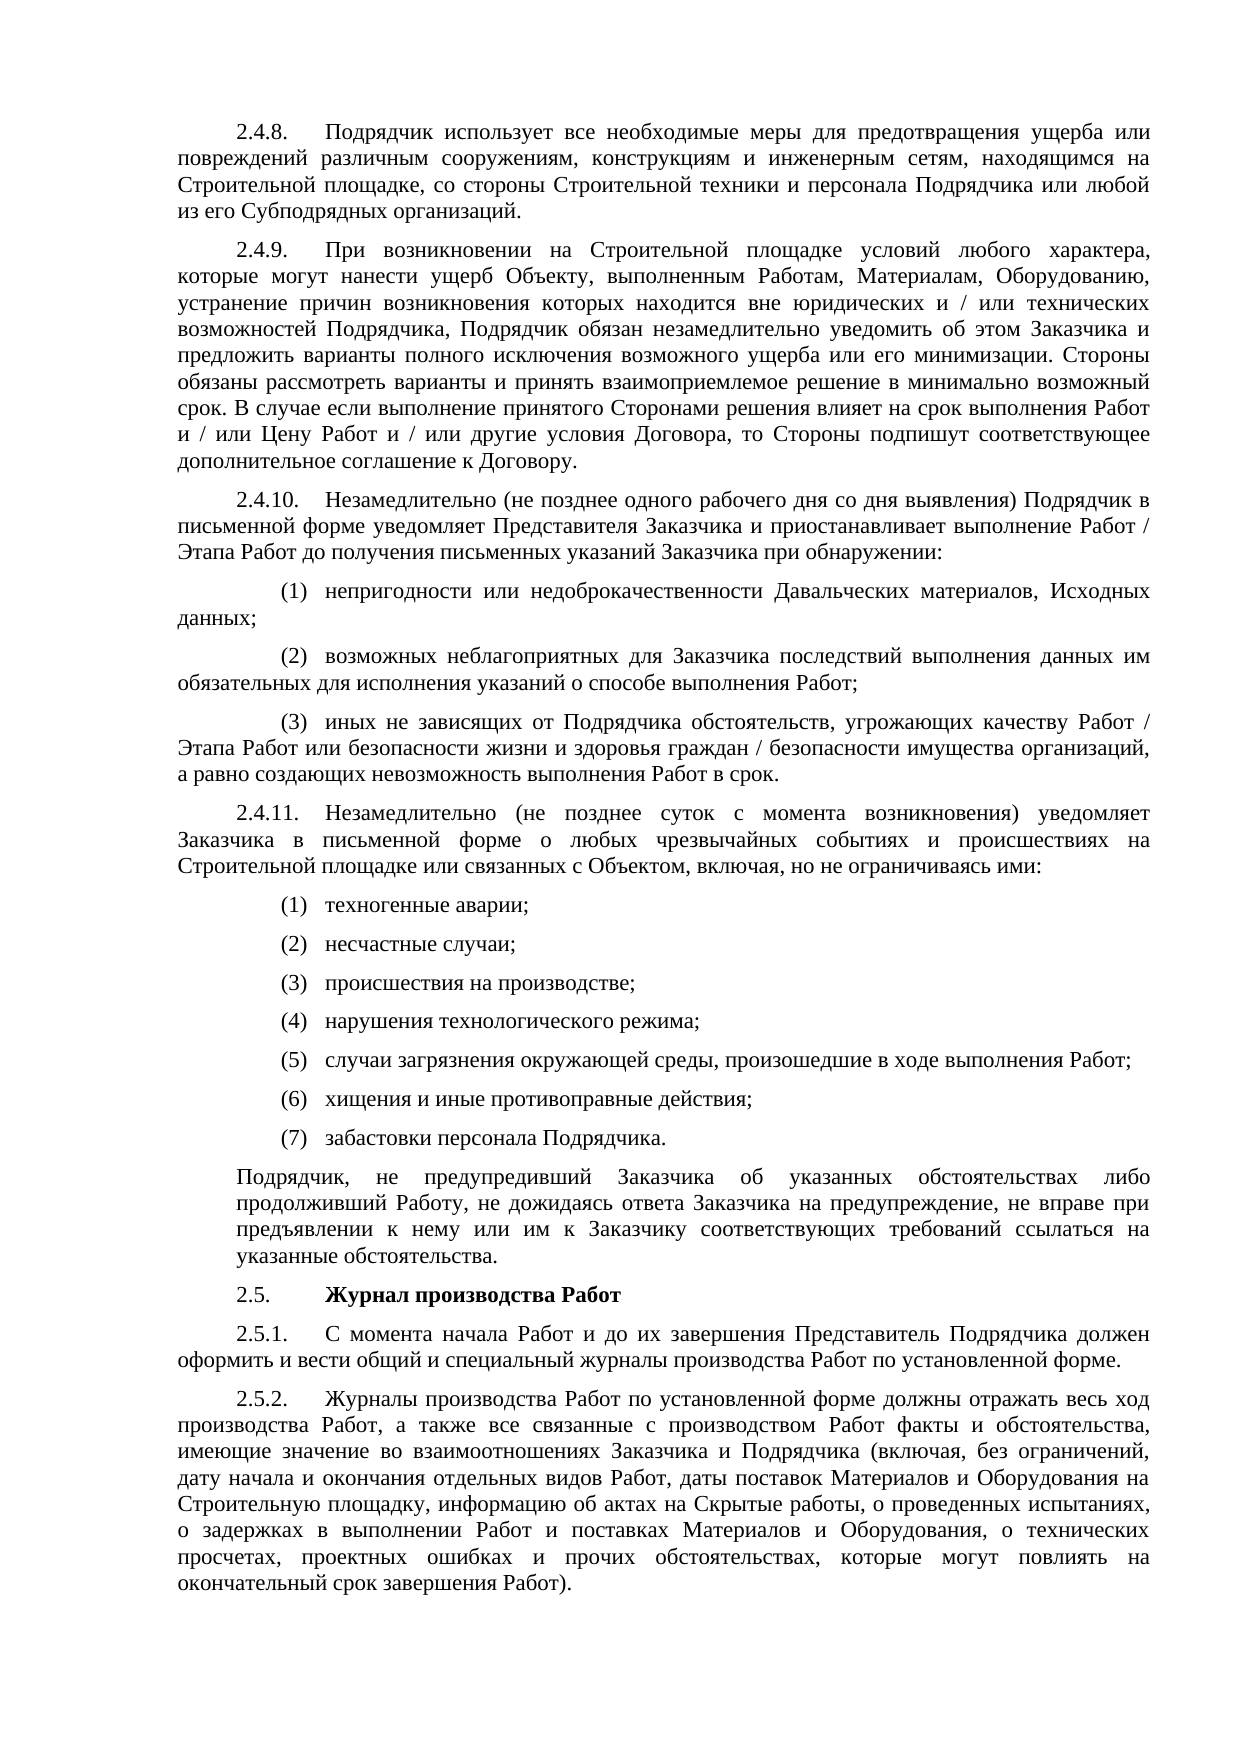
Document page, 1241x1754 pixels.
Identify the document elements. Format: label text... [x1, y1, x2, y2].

text иных не зависящих от Подрядчика обстоятельств, угрожающих качеству Работ / Этапа Работ или безопасности жизни и здоровья граждан / безопасности имущества организаций, а равно создающих невозможность выполнения Работ в срок. [177, 708, 1152, 787]
text забастовки персонала Подрядчика. [177, 1124, 1152, 1150]
text Незамедлительно (не позднее суток с момента возникновения) уведомляет Заказчика в письменной форме о любых чрезвычайных событиях и происшествиях на Строительной площадке или связанных с Объектом, включая, но не ограничиваясь ими: [177, 799, 1152, 878]
text случаи загрязнения окружающей среды, произошедшие в ходе выполнения Работ; [177, 1046, 1152, 1073]
text Незамедлительно (не позднее одного рабочего дня со дня выявления) Подрядчик в письменной форме уведомляет Представителя Заказчика и приостанавливает выполнение Работ / Этапа Работ до получения письменных указаний Заказчика при обнаружении: [177, 486, 1152, 565]
text непригодности или недоброкачественности Давальческих материалов, Исходных данных; [177, 577, 1152, 630]
text возможных неблагоприятных для Заказчика последствий выполнения данных им обязательных для исполнения указаний о способе выполнения Работ; [177, 642, 1152, 695]
text Журналы производства Работ по установленной форме должны отражать весь ход производства Работ, а также все связанные с производством Работ факты и обстоятельства, имеющие значение во взаимоотношениях Заказчика и Подрядчика (включая, без ограничений, дату начала и окончания отдельных видов Работ, даты поставок Материалов и Оборудования на Строительную площадку, информацию об актах на Скрытые работы, о проведенных испытаниях, о задержках в выполнении Работ и поставках Материалов и Оборудования, о технических просчетах, проектных ошибках и прочих обстоятельствах, которые могут повлиять на окончательный срок завершения Работ). [177, 1385, 1152, 1596]
text хищения и иные противоправные действия; [177, 1085, 1152, 1111]
text происшествия на производстве; [177, 968, 1152, 995]
text техногенные аварии; [177, 891, 1152, 917]
text Журнал производства Работ [177, 1281, 1152, 1307]
text С момента начала Работ и до их завершения Представитель Подрядчика должен оформить и вести общий и специальный журналы производства Работ по установленной форме. [177, 1319, 1152, 1372]
text При возникновении на Строительной площадке условий любого характера, которые могут нанести ущерб Объекту, выполненным Работам, Материалам, Оборудованию, устранение причин возникновения которых находится вне юридических и / или технических возможностей Подрядчика, Подрядчик обязан незамедлительно уведомить об этом Заказчика и предложить варианты полного исключения возможного ущерба или его минимизации. Стороны обязаны рассмотреть варианты и принять взаимоприемлемое решение в минимально возможный срок. В случае если выполнение принятого Сторонами решения влияет на срок выполнения Работ и / или Цену Работ и / или другие условия Договора, то Стороны подпишут соответствующее дополнительное соглашение к Договору. [177, 236, 1152, 473]
text несчастные случаи; [177, 930, 1152, 956]
text Подрядчик использует все необходимые меры для предотвращения ущерба или повреждений различным сооружениям, конструкциям и инженерным сетям, находящимся на Строительной площадке, со стороны Строительной техники и персонала Подрядчика или любой из его Субподрядных организаций. [177, 118, 1152, 223]
list Подрядчик, не предупредивший Заказчика об указанных обстоятельствах либо продолживший Работу, не дожидаясь ответа Заказчика на предупреждение, не вправе при предъявлении к нему или им к Заказчику соответствующих требований ссылаться на указанные обстоятельства. [236, 1163, 1152, 1268]
text нарушения технологического режима; [177, 1007, 1152, 1034]
